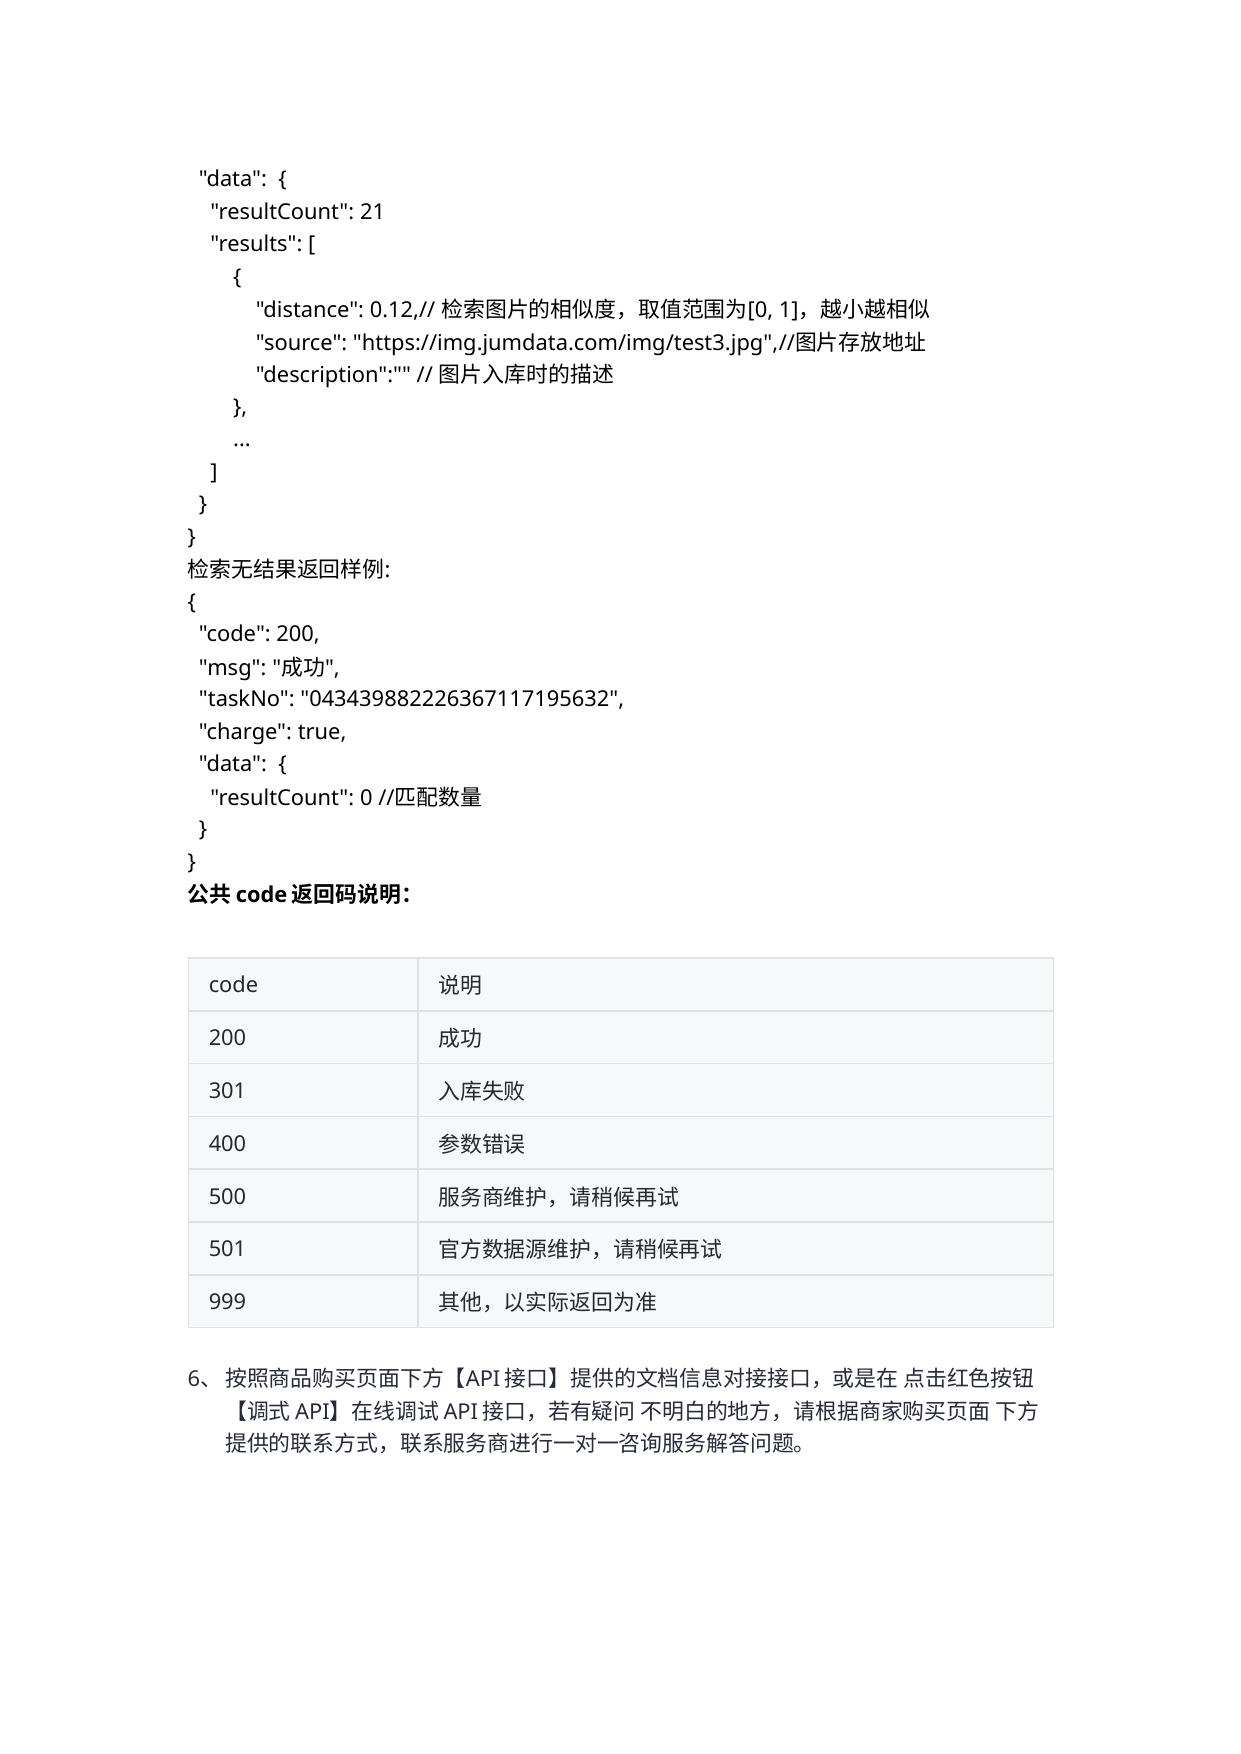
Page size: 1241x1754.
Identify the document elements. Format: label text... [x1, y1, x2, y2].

text } [187, 519, 1053, 552]
table_cell 入库失败 [419, 1064, 1053, 1116]
text "source": "https://img.jumdata.com/img/test3.jpg",//图片存放地址 [187, 324, 1053, 357]
table_cell 999 [189, 1276, 417, 1327]
text } [187, 487, 1053, 519]
text "data": { [187, 747, 1053, 779]
text "results": [ [187, 227, 1053, 259]
text { [187, 259, 1053, 292]
list 按照商品购买页面下方【API接口】提供的文档信息对接接口，或是在 点击红色按钮【调式API】在线调试API接口，若有疑问 不明白的地方，请根据商家购买页面 下方提供的联系方式，联系服务商进行一对一咨询服务解答问题。 [187, 1361, 1053, 1458]
text "taskNo": "043439882226367117195632", [187, 682, 1053, 714]
text 公共code返回码说明： [187, 877, 1053, 909]
table_cell 200 [189, 1012, 417, 1063]
table_cell 服务商维护，请稍候再试 [419, 1170, 1053, 1221]
table_cell 官方数据源维护，请稍候再试 [419, 1223, 1053, 1274]
text "msg": "成功", [187, 649, 1053, 682]
text "distance": 0.12,// 检索图片的相似度，取值范围为[0, 1]，越小越相似 [187, 292, 1053, 324]
text "description":"" // 图片入库时的描述 [187, 357, 1053, 389]
table_cell 400 [189, 1117, 417, 1168]
text ] [187, 454, 1053, 487]
text 检索无结果返回样例: [187, 552, 1053, 584]
table_cell 301 [189, 1064, 417, 1116]
table_cell 其他，以实际返回为准 [419, 1276, 1053, 1327]
text ... [187, 422, 1053, 454]
text "data": { [187, 162, 1053, 194]
text "charge": true, [187, 714, 1053, 747]
table_header code [189, 959, 417, 1010]
table_cell 500 [189, 1170, 417, 1221]
table_cell 成功 [419, 1012, 1053, 1063]
text "resultCount": 0 //匹配数量 [187, 779, 1053, 812]
table_cell 501 [189, 1223, 417, 1274]
table_header 说明 [419, 959, 1053, 1010]
text }, [187, 389, 1053, 422]
table_cell 参数错误 [419, 1117, 1053, 1168]
text { [187, 584, 1053, 617]
text } [187, 812, 1053, 844]
text "code": 200, [187, 617, 1053, 649]
text } [187, 844, 1053, 877]
text "resultCount": 21 [187, 194, 1053, 227]
